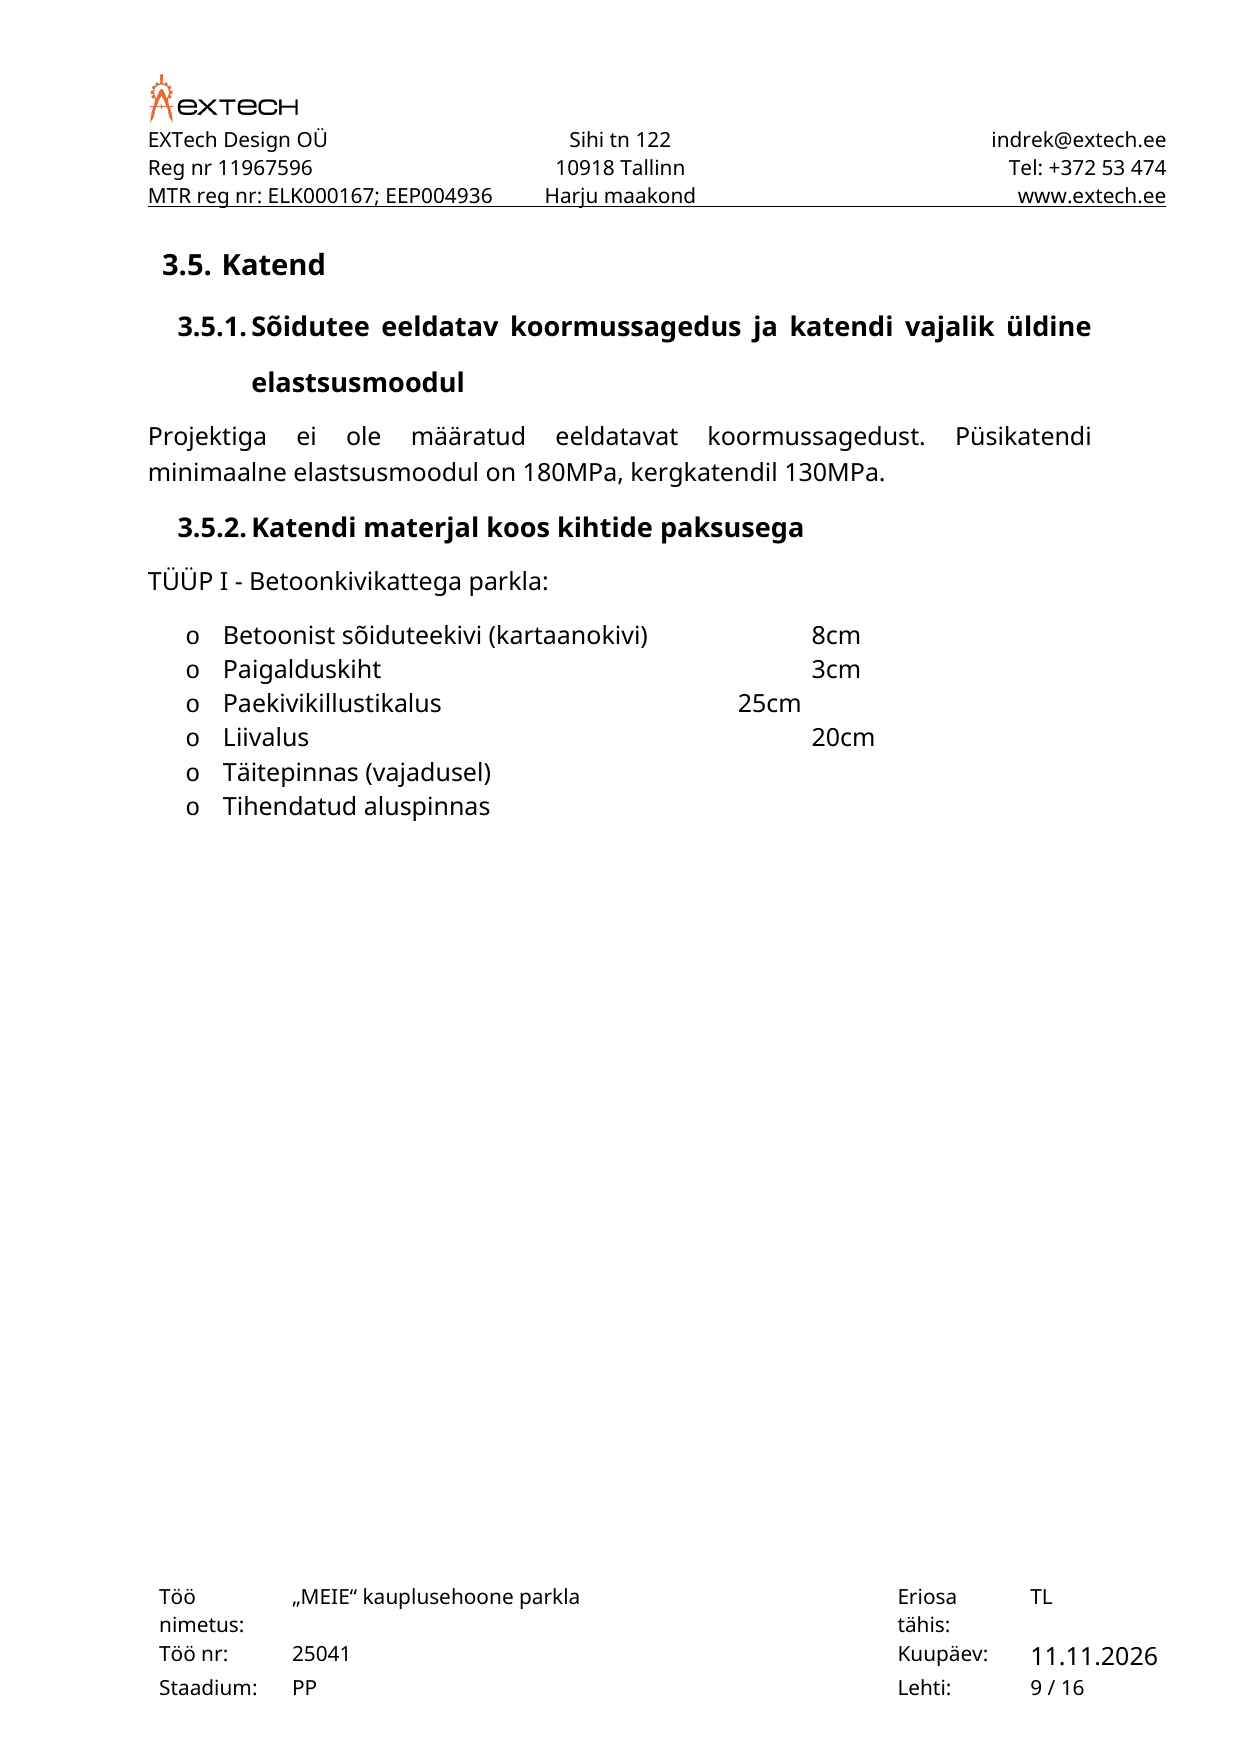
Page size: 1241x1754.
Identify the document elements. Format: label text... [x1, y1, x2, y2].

subtitle Katend [162, 244, 1093, 284]
list Liivalus 20cm [185, 720, 1093, 754]
text Projektiga ei ole määratud eeldatavat koormussagedust. Püsikatendi minimaalne elastsusmoodul on 180MPa, kergkatendil 130MPa. [148, 418, 1093, 489]
list Betoonist sõiduteekivi (kartaanokivi) 8cm [185, 617, 1093, 652]
text TÜÜP I - Betoonkivikattega parkla: [148, 564, 1093, 598]
list Paigalduskiht 3cm [185, 652, 1093, 686]
list Täitepinnas (vajadusel) [185, 754, 1093, 789]
picture [147, 73, 300, 125]
subtitle Sõidutee eeldatav koormussagedus ja katendi vajalik üldine elastsusmoodul [177, 308, 1093, 400]
list Paekivikillustikalus 25cm [185, 686, 1093, 720]
subtitle Katendi materjal koos kihtide paksusega [177, 508, 1093, 545]
list Tihendatud aluspinnas [185, 789, 1093, 823]
